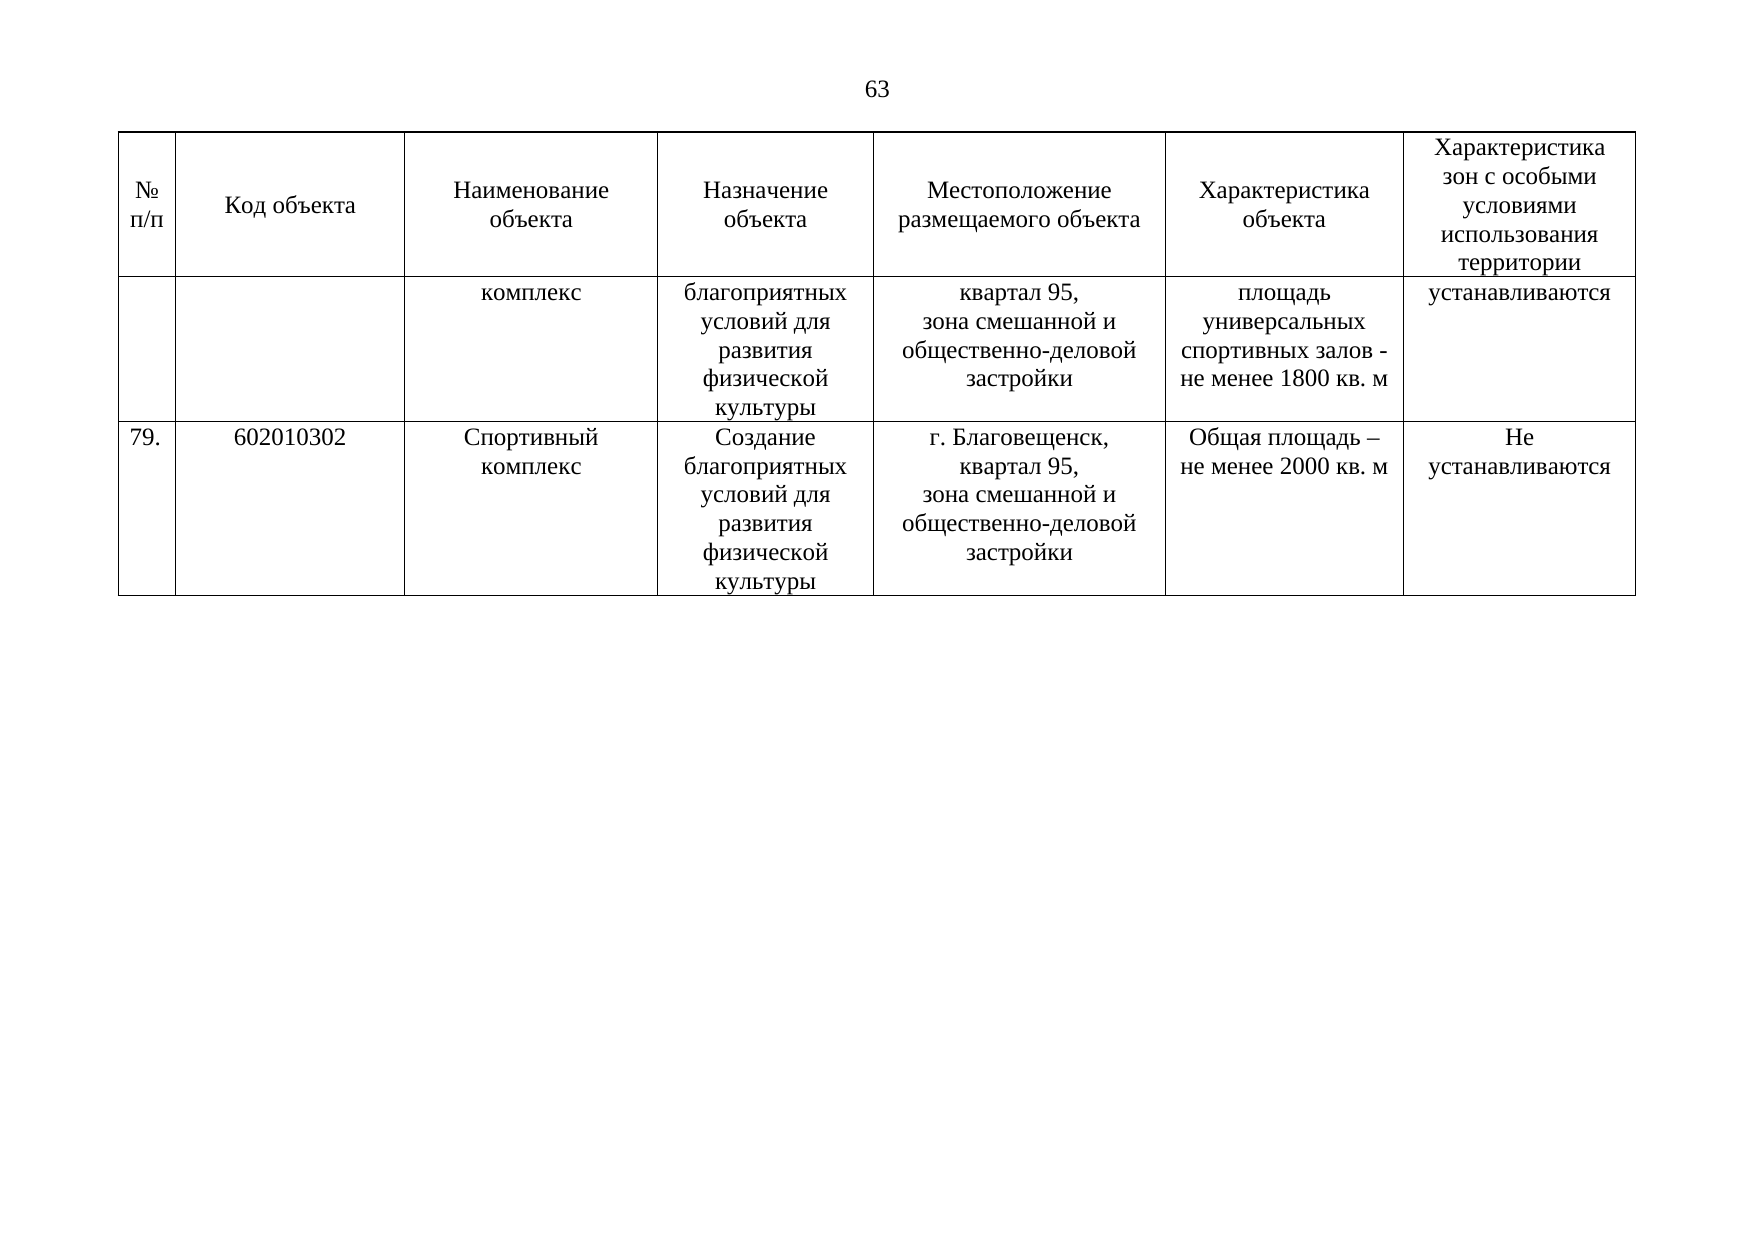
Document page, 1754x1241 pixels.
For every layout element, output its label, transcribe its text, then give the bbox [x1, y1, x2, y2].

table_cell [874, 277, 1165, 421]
table_header Назначение объекта [658, 133, 873, 276]
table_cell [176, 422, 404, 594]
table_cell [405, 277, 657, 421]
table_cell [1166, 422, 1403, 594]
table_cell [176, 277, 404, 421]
table_header № п/п [119, 133, 175, 276]
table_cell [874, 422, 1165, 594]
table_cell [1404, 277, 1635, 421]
table_header Наименование объекта [405, 133, 657, 276]
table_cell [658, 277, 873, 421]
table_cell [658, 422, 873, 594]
table_header Характеристика зон с особыми условиями использования территории [1404, 133, 1635, 276]
table_header Характеристика объекта [1166, 133, 1403, 276]
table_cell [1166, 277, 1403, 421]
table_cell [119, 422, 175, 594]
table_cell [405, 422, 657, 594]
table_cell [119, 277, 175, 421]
table_header Код объекта [176, 133, 404, 276]
table_header Местоположение размещаемого объекта [874, 133, 1165, 276]
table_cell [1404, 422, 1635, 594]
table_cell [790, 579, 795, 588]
